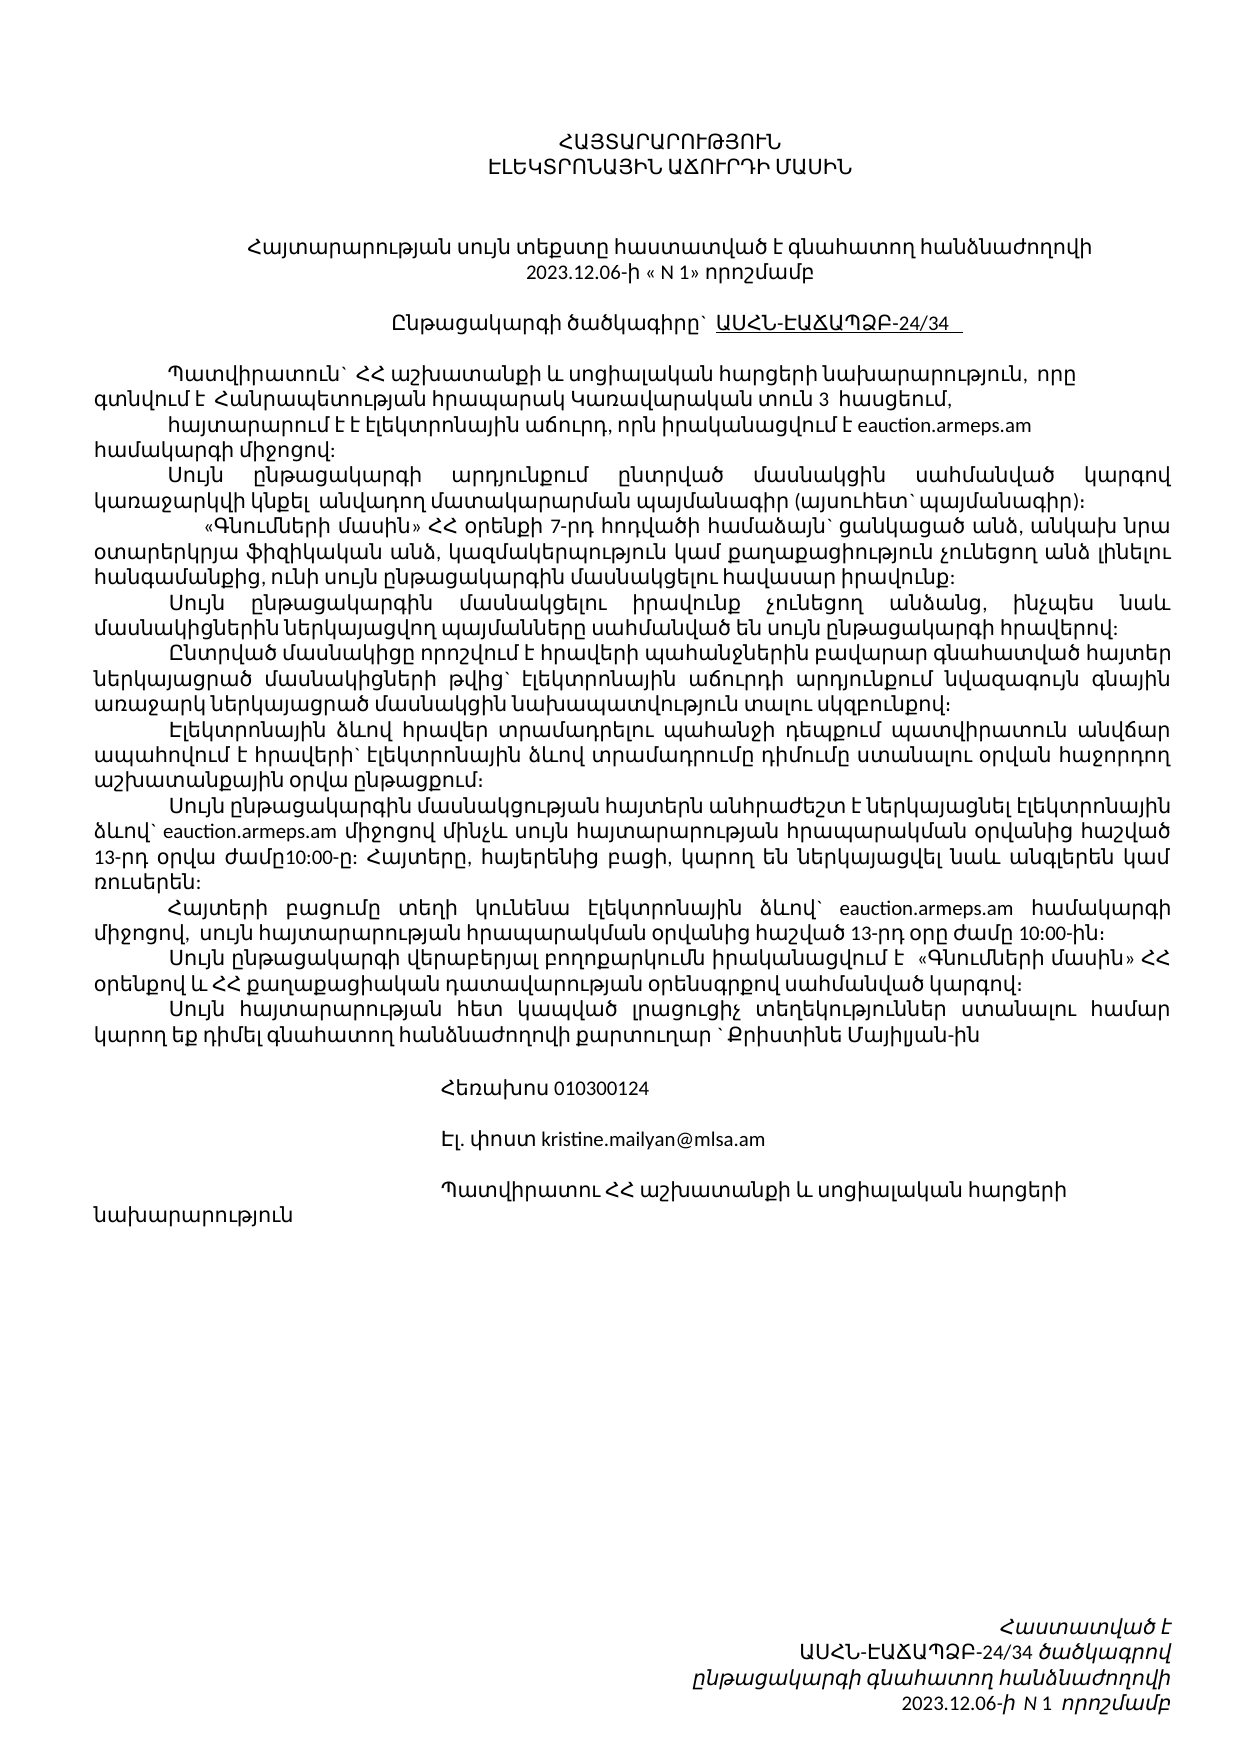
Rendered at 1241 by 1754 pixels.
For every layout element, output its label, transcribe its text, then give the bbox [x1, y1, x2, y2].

text «Գնումների մասին» ՀՀ օրենքի 7-րդ հոդվածի համաձայն` ցանկացած անձ, անկախ նրա օտարերկրյա ֆիզիկական անձ, կազմակերպություն կամ քաղաքացիություն չունեցող անձ լինելու հանգամանքից, ունի սույն ընթացակարգին մասնակցելու հավասար իրավունք: [94, 513, 1171, 590]
text Սույն ընթացակարգին մասնակցության հայտերն անհրաժեշտ է ներկայացնել էլեկտրոնային ձևով` eauction.armeps.am միջոցով մինչև սույն հայտարարության հրապարակման օրվանից հաշված 13-րդ օրվա ժամը10:00-ը: Հայտերը, հայերենից բացի, կարող են ներկայացվել նաև անգլերեն կամ ռուսերեն: [94, 793, 1171, 895]
text Ընտրված մասնակիցը որոշվում է հրավերի պահանջներին բավարար գնահատված հայտեր ներկայացրած մասնակիցների թվից` էլեկտրոնային աճուրդի արդյունքում նվազագույն գնային առաջարկ ներկայացրած մասնակցին նախապատվություն տալու սկզբունքով։ [94, 641, 1171, 717]
text Սույն ընթացակարգի արդյունքում ընտրված մասնակցին սահմանված կարգով կառաջարկվի կնքել անվադող մատակարարման պայմանագիր (այսուհետ` պայմանագիր)։ [94, 463, 1171, 513]
text Սույն ընթացակարգին մասնակցելու իրավունք չունեցող անձանց, ինչպես նաև մասնակիցներին ներկայացվող պայմանները սահմանված են սույն ընթացակարգի հրավերով: [94, 590, 1171, 641]
text Հայտերի բացումը տեղի կունենա էլեկտրոնային ձևով` eauction.armeps.am համակարգի միջոցով, սույն հայտարարության հրապարակման օրվանից հաշված 13-րդ օրը ժամը 10:00-ին։ [94, 895, 1171, 946]
text Հեռախոս 010300124 [94, 1076, 1171, 1101]
text Ընթացակարգի ծածկագիրը` ԱՍՀՆ-ԷԱՃԱՊՁԲ-24/34 [94, 310, 1171, 336]
text 2023.12.06 -ի « N 1» որոշմամբ [94, 259, 1171, 285]
text Էլեկտրոնային ձևով հրավեր տրամադրելու պահանջի դեպքում պատվիրատուն անվճար ապահովում է հրավերի` էլեկտրոնային ձևով տրամադրումը դիմումը ստանալու օրվան հաջորդող աշխատանքային օրվա ընթացքում։ [94, 717, 1171, 793]
text ԷԼԵԿՏՐՈՆԱՅԻՆ ԱՃՈՒՐԴԻ ՄԱՍԻՆ [94, 154, 1171, 180]
text ընթացակարգի գնահատող հանձնաժողովի [94, 1665, 1171, 1690]
text Սույն ընթացակարգի վերաբերյալ բողոքարկումն իրականացվում է «Գնումների մասին» ՀՀ օրենքով և ՀՀ քաղաքացիական դատավարության օրենսգրքով սահմանված կարգով։ [94, 946, 1171, 996]
text Պատվիրատու ՀՀ աշխատանքի և սոցիալական հարցերի նախարարություն [94, 1177, 1171, 1228]
text ԱՍՀՆ-ԷԱՃԱՊՁԲ-24/34 ծածկագրով [94, 1639, 1171, 1665]
text հայտարարում է է էլեկտրոնային աճուրդ, որն իրականացվում է eauction.armeps.am համակարգի միջոցով: [94, 412, 1171, 463]
text Հաստատված է [94, 1614, 1171, 1639]
text Սույն հայտարարության հետ կապված լրացուցիչ տեղեկություններ ստանալու համար կարող եք դիմել գնահատող հանձնաժողովի քարտուղար ` Քրիստինե Մայիլյան-ին [94, 996, 1171, 1047]
text Հայտարարության սույն տեքստը հաստատված է գնահատող հանձնաժողովի [94, 234, 1171, 259]
text Էլ. փոստ kristine.mailyan@mlsa.am [94, 1126, 1171, 1152]
text ՀԱՅՏԱՐԱՐՈՒԹՅՈՒՆ [94, 129, 1171, 154]
text Պատվիրատուն` ՀՀ աշխատանքի և սոցիալական հարցերի նախարարություն, որը գտնվում է Հանրապետության հրապարակ Կառավարական տուն 3 հասցեում, [94, 361, 1171, 412]
text 2023.12.06 -ի N 1 որոշմամբ [94, 1690, 1171, 1716]
